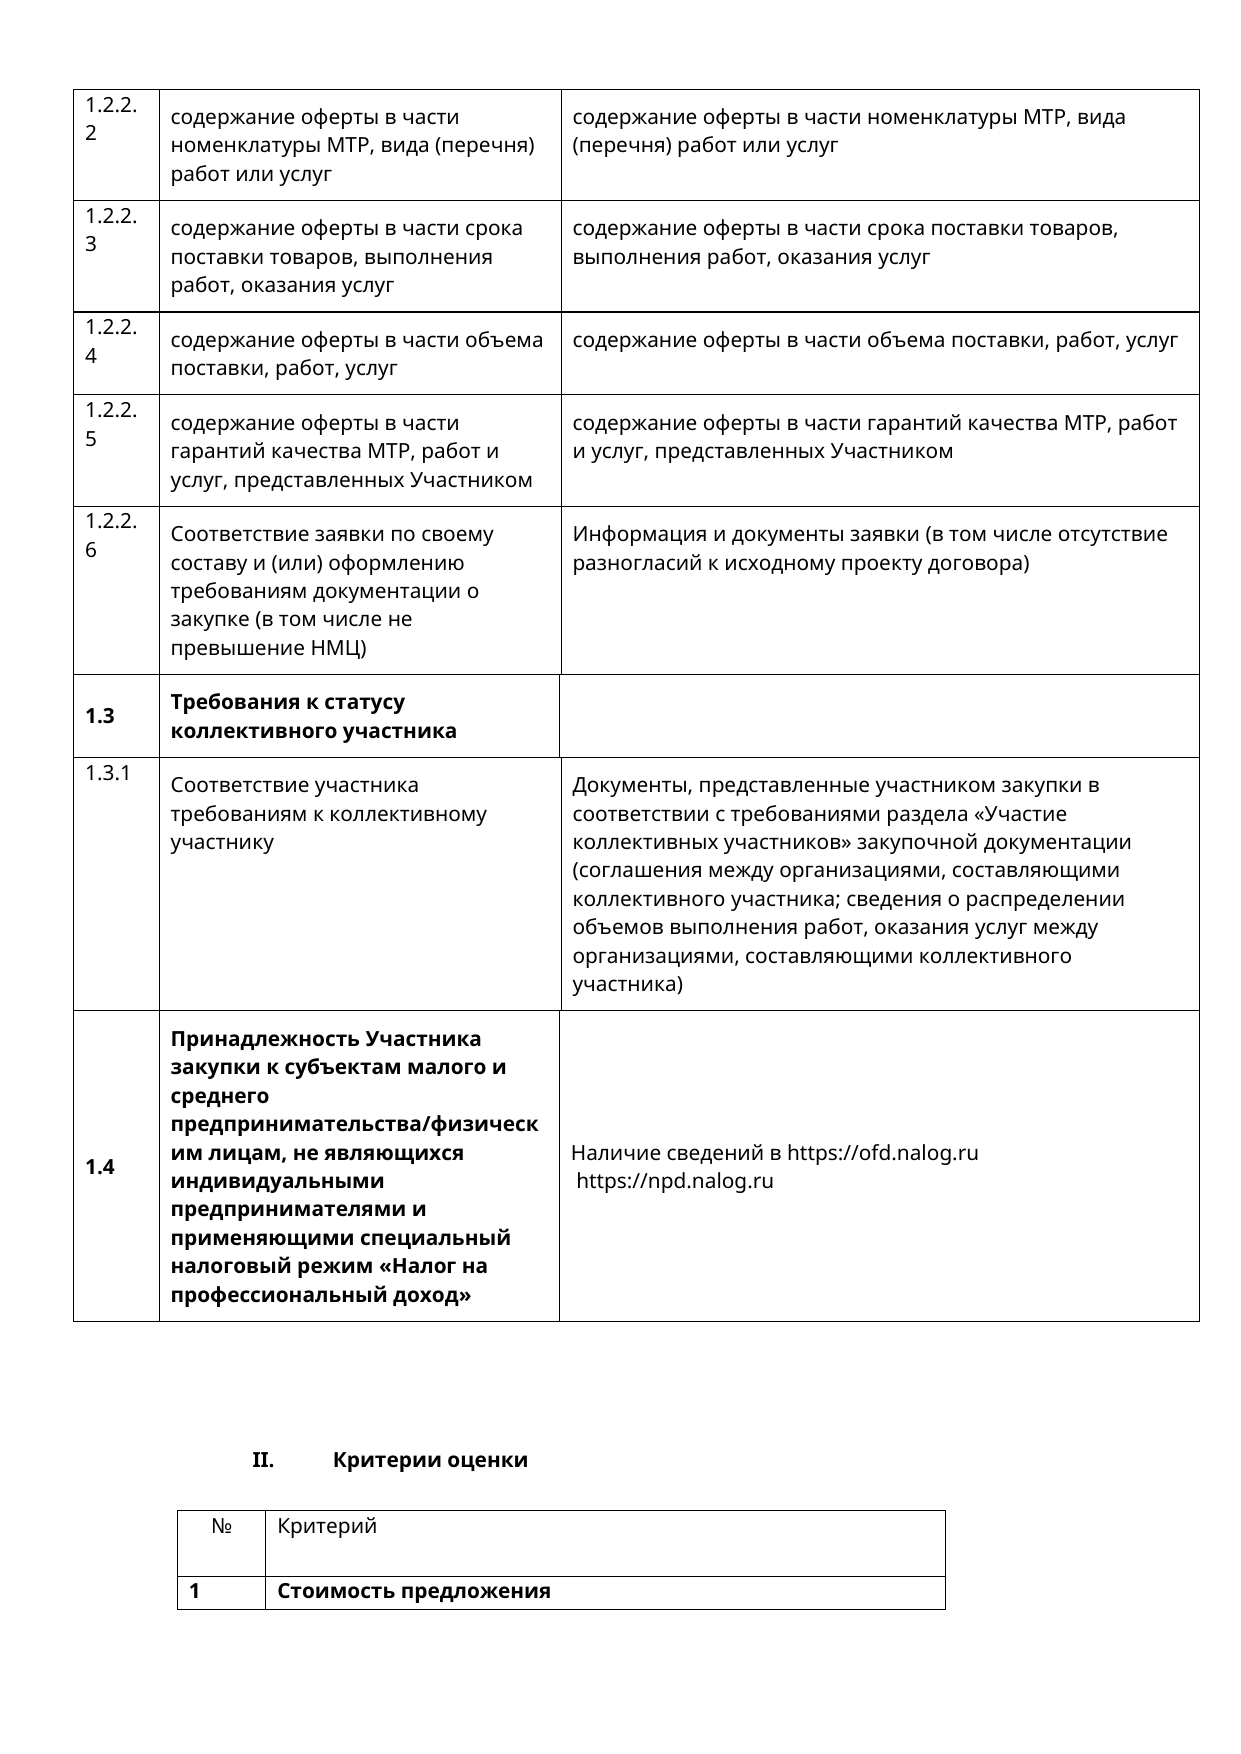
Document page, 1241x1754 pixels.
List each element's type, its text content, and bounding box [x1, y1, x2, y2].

table_cell 1.2.2.6 [74, 507, 159, 674]
table_cell 1.2.2.4 [74, 313, 159, 394]
table_cell Информация и документы заявки (в том числе отсутствие разногласий к исходному проекту договора) [562, 507, 1199, 674]
table_cell Соответствие участника требованиям к коллективному участнику [160, 758, 561, 1010]
table_cell 1.3 [74, 675, 159, 757]
list Критерии оценки [252, 1445, 1152, 1473]
table_cell Принадлежность Участника закупки к субъектам малого и среднего предпринимательства/физическим лицам, не являющихся индивидуальными предпринимателями и применяющими специальный налоговый режим «Налог на профессиональный доход» [160, 1011, 559, 1321]
table_cell содержание оферты в части гарантий качества МТР, работ и услуг, представленных Участником [160, 395, 561, 506]
table_cell содержание оферты в части срока поставки товаров, выполнения работ, оказания услуг [562, 201, 1199, 311]
table_header № [178, 1511, 265, 1576]
table_cell 1.2.2.5 [74, 395, 159, 506]
table_cell содержание оферты в части номенклатуры МТР, вида (перечня) работ или услуг [160, 90, 561, 200]
table_cell Стоимость предложения [266, 1577, 945, 1609]
table_cell содержание оферты в части срока поставки товаров, выполнения работ, оказания услуг [160, 201, 561, 311]
table_cell Соответствие заявки по своему составу и (или) оформлению требованиям документации о закупке (в том числе не превышение НМЦ) [160, 507, 561, 674]
table_cell содержание оферты в части объема поставки, работ, услуг [562, 313, 1199, 394]
table_header Критерий [266, 1511, 945, 1576]
table_cell содержание оферты в части гарантий качества МТР, работ и услуг, представленных Участником [562, 395, 1199, 506]
table_cell 1.2.2.2 [74, 90, 159, 200]
table_cell 1.4 [74, 1011, 159, 1321]
table_cell содержание оферты в части объема поставки, работ, услуг [160, 313, 561, 394]
table_cell Наличие сведений в https://ofd.nalog.ru https://npd.nalog.ru [560, 1011, 1199, 1321]
table_cell Документы, представленные участником закупки в соответствии с требованиями раздела «Участие коллективных участников» закупочной документации (соглашения между организациями, составляющими коллективного участника; сведения о распределении объемов выполнения работ, оказания услуг между организациями, составляющими коллективного участника) [562, 758, 1199, 1010]
table_cell 1.3.1 [74, 758, 159, 1010]
table_cell содержание оферты в части номенклатуры МТР, вида (перечня) работ или услуг [562, 90, 1199, 200]
table_cell [560, 675, 1199, 757]
table_cell 1 [178, 1577, 265, 1609]
table_cell 1.2.2.3 [74, 201, 159, 311]
table_cell Требования к статусу коллективного участника [160, 675, 559, 757]
